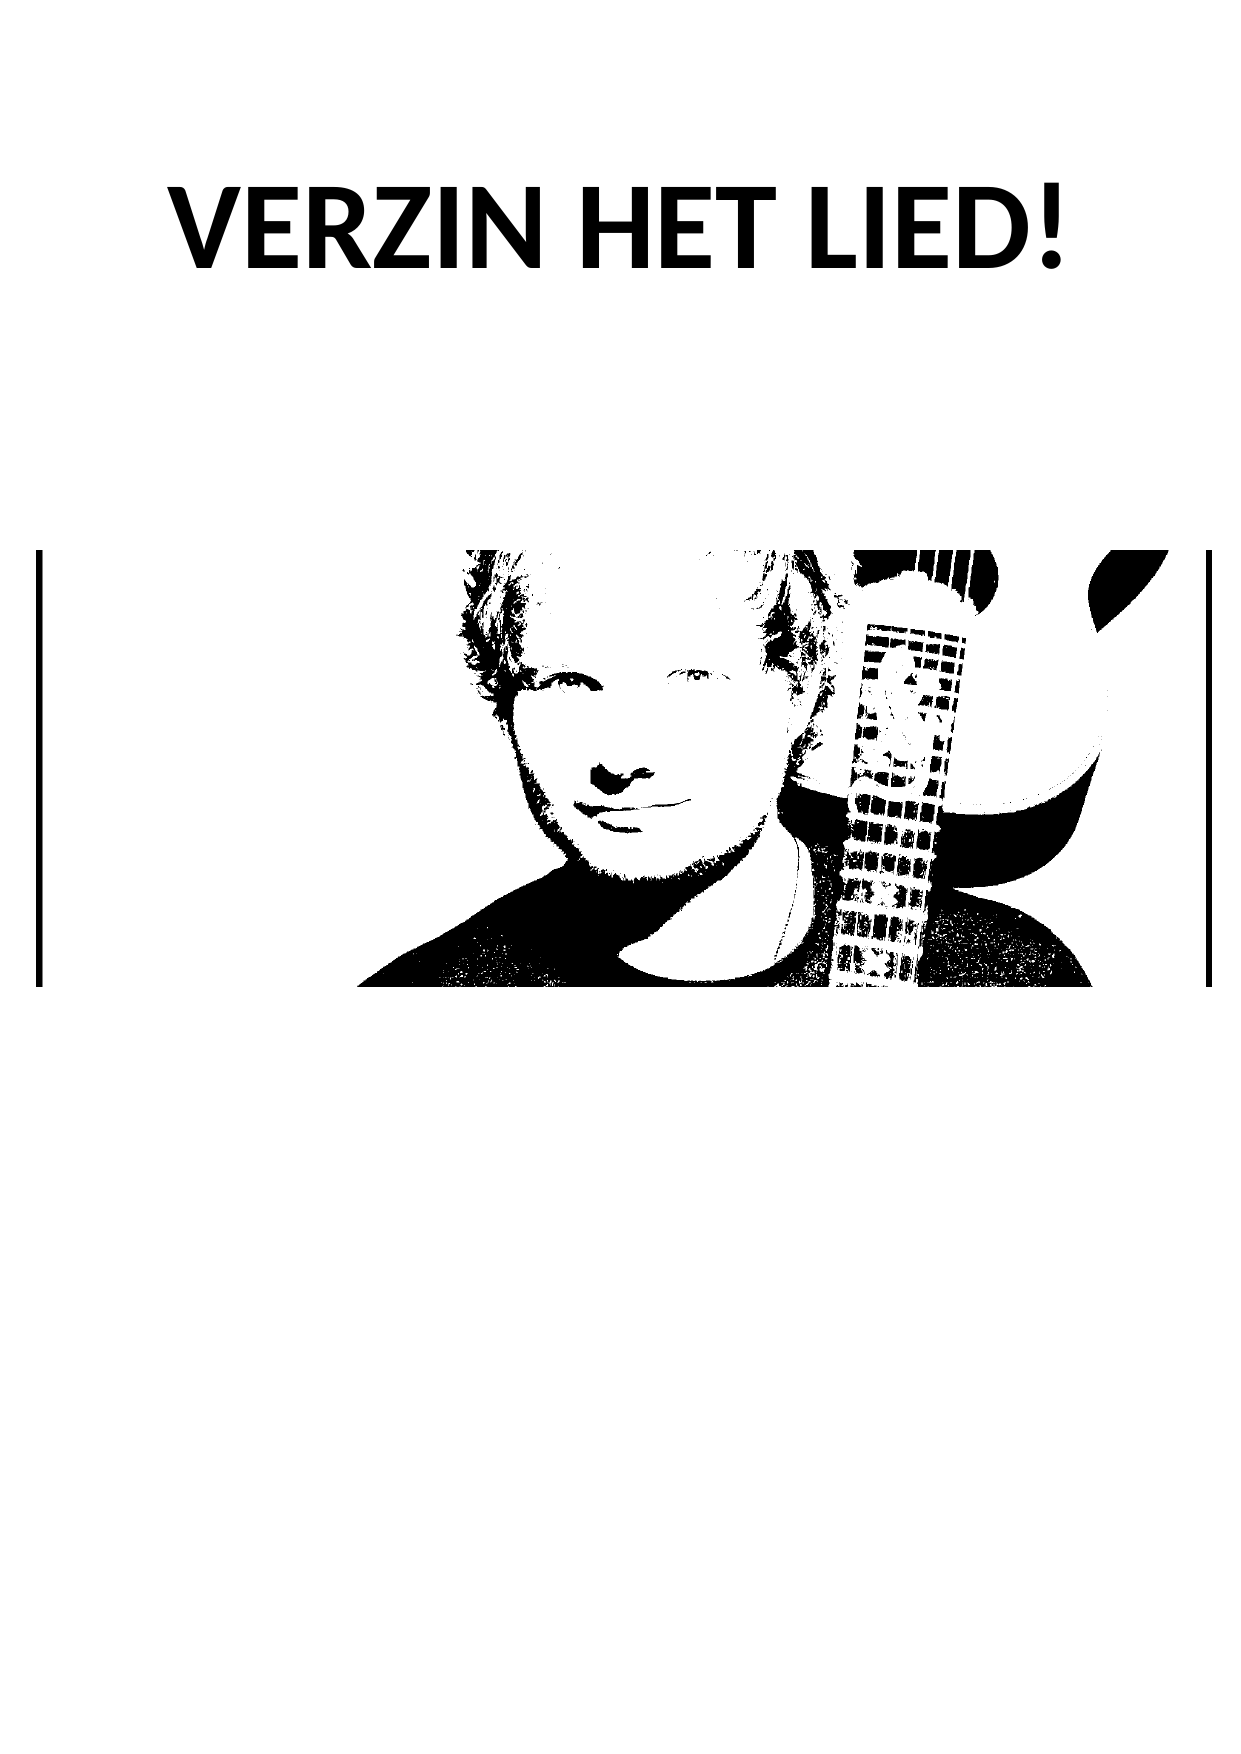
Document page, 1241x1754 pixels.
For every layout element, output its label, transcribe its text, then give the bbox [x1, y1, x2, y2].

text VERZIN HET LIED! [148, 148, 1093, 300]
